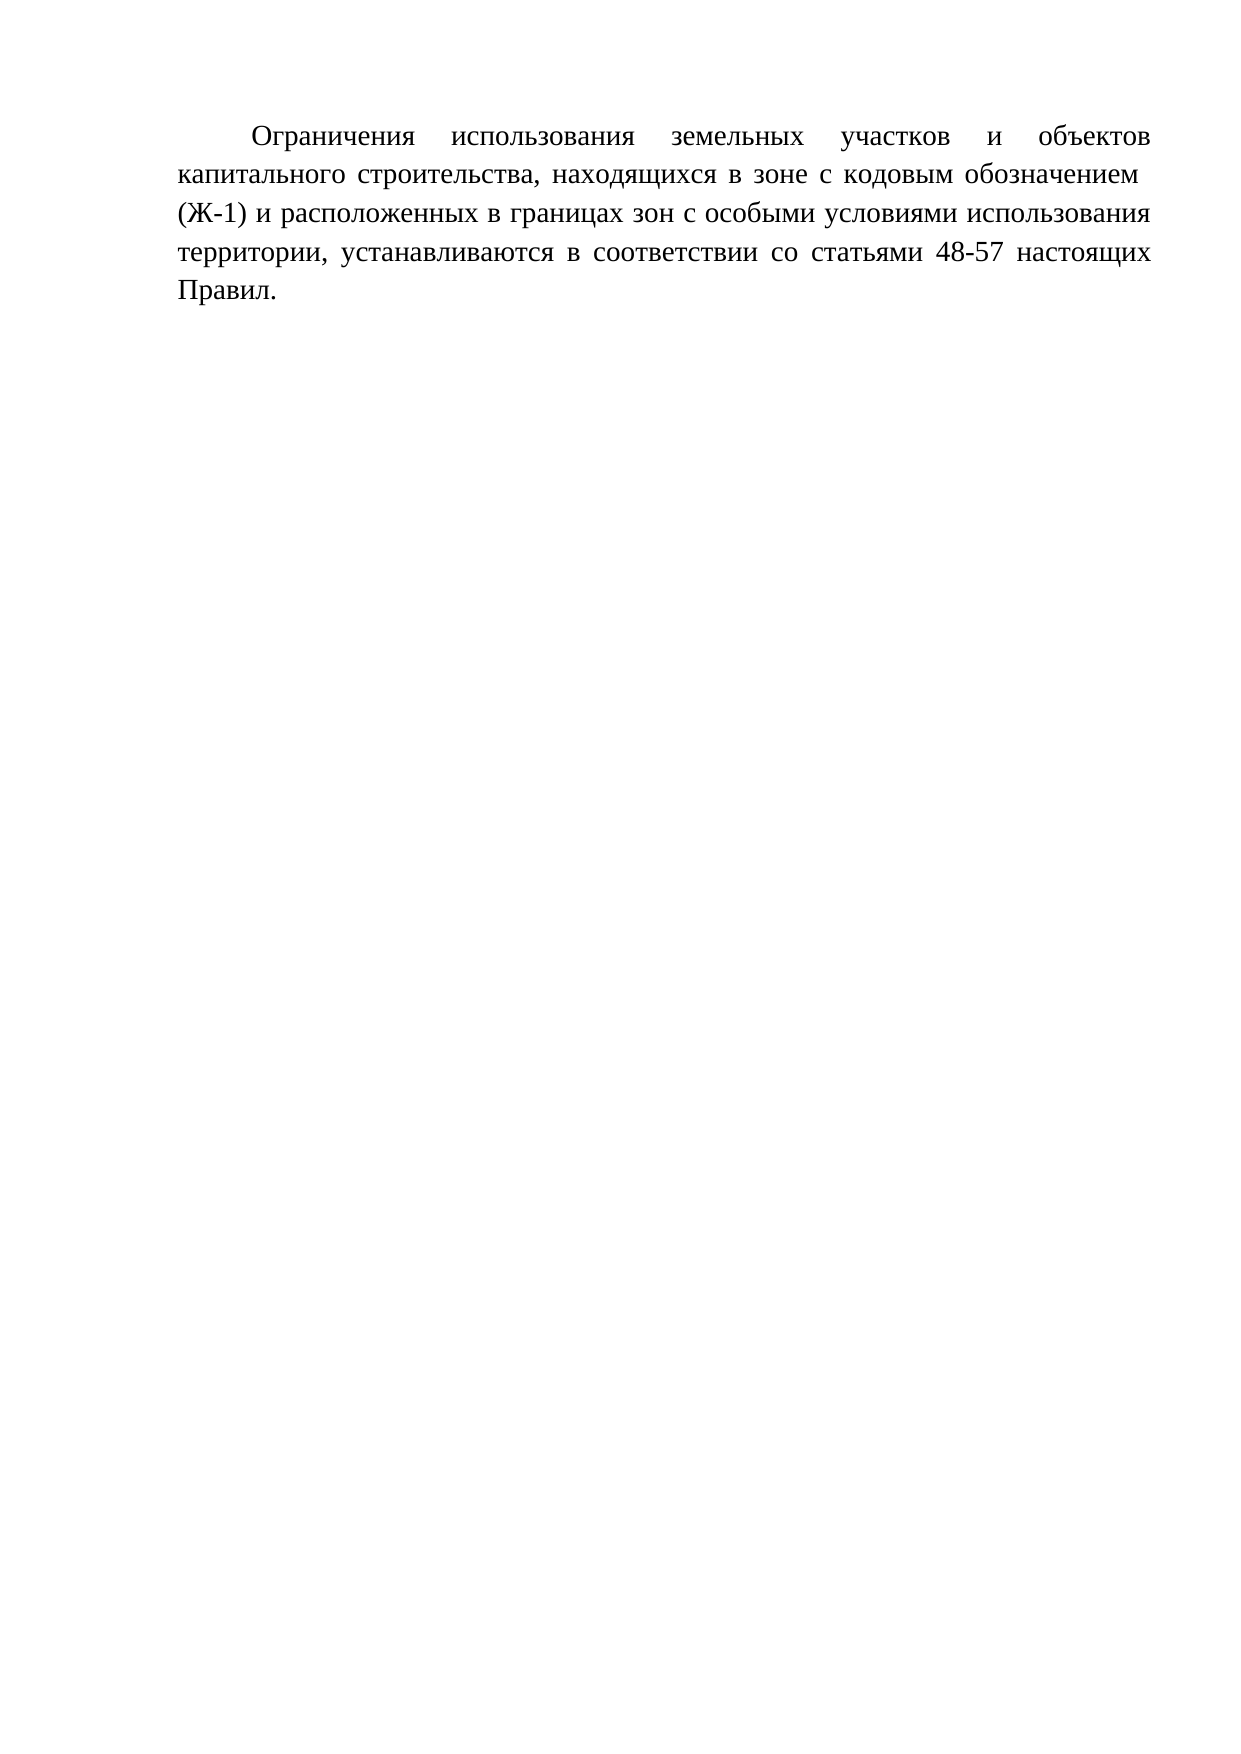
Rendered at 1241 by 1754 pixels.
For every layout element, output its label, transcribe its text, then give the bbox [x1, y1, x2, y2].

text Ограничения использования земельных участков и объектов капитального строительства, находящихся в зоне с кодовым обозначением (Ж-1) и расположенных в границах зон с особыми условиями использования территории, устанавливаются в соответствии со статьями 48-57 настоящих Правил. [177, 118, 1152, 306]
